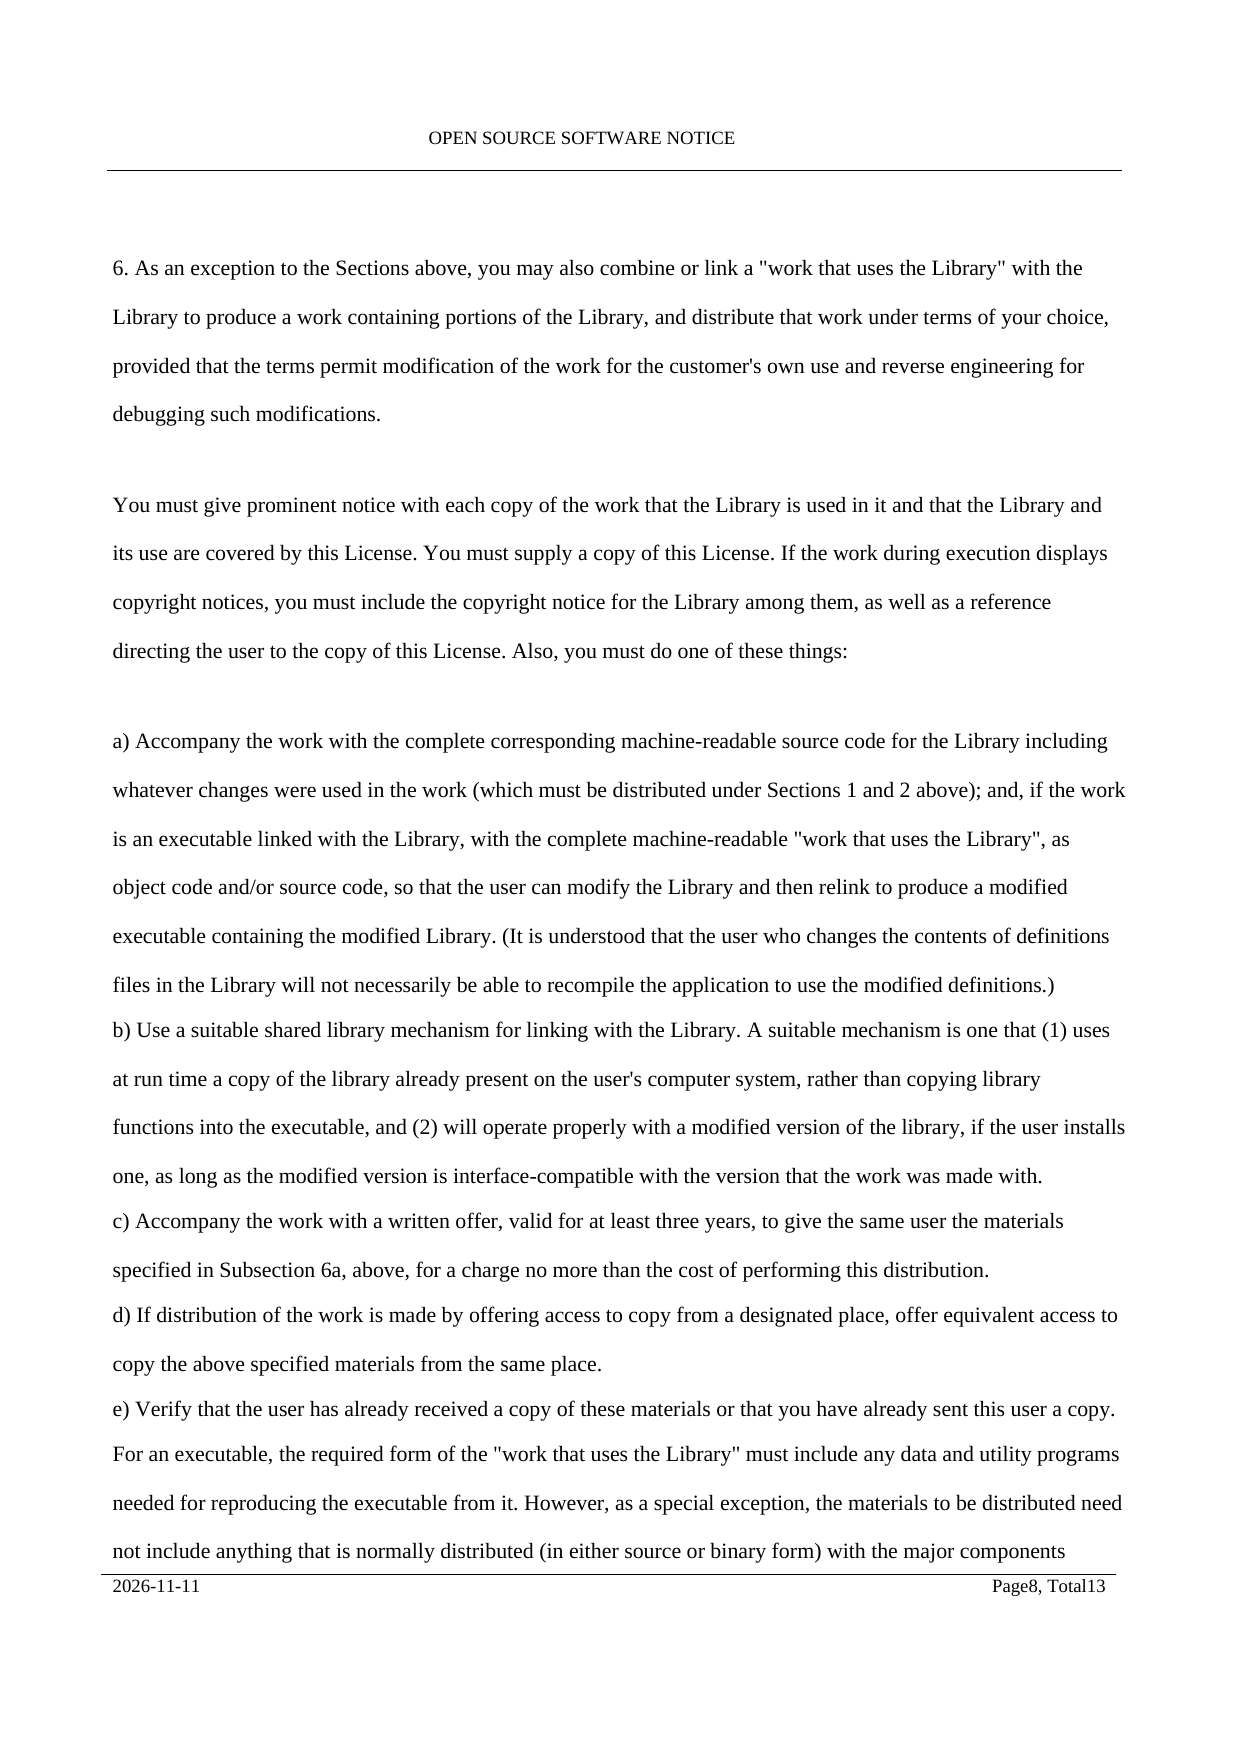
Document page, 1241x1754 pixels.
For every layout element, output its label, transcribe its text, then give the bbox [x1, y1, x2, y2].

text c) Accompany the work with a written offer, valid for at least three years, to give the same user the materials specified in Subsection 6a, above, for a charge no more than the cost of performing this distribution. [112, 1204, 1128, 1286]
text 6. As an exception to the Sections above, you may also combine or link a "work that uses the Library" with the Library to produce a work containing portions of the Library, and distribute that work under terms of your choice, provided that the terms permit modification of the work for the customer's own use and reverse engineering for debugging such modifications. [112, 251, 1128, 430]
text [112, 1437, 1128, 1567]
text You must give prominent notice with each copy of the work that the Library is used in it and that the Library and its use are covered by this License. You must supply a copy of this License. If the work during execution displays copyright notices, you must include the copyright notice for the Library among them, as well as a reference directing the user to the copy of this License. Also, you must do one of these things: [112, 488, 1128, 667]
text b) Use a suitable shared library mechanism for linking with the Library. A suitable mechanism is one that (1) uses at run time a copy of the library already present on the user's computer system, rather than copying library functions into the executable, and (2) will operate properly with a modified version of the library, if the user installs one, as long as the modified version is interface-compatible with the version that the work was made with. [112, 1013, 1128, 1192]
text a) Accompany the work with the complete corresponding machine-readable source code for the Library including whatever changes were used in the work (which must be distributed under Sections 1 and 2 above); and, if the work is an executable linked with the Library, with the complete machine-readable "work that uses the Library", as object code and/or source code, so that the user can modify the Library and then relink to produce a modified executable containing the modified Library. (It is understood that the user who changes the contents of definitions files in the Library will not necessarily be able to recompile the application to use the modified definitions.) [112, 724, 1128, 1001]
text d) If distribution of the work is made by offering access to copy from a designated place, offer equivalent access to copy the above specified materials from the same place. [112, 1298, 1128, 1380]
text e) Verify that the user has already received a copy of these materials or that you have already sent this user a copy. [112, 1392, 1128, 1425]
